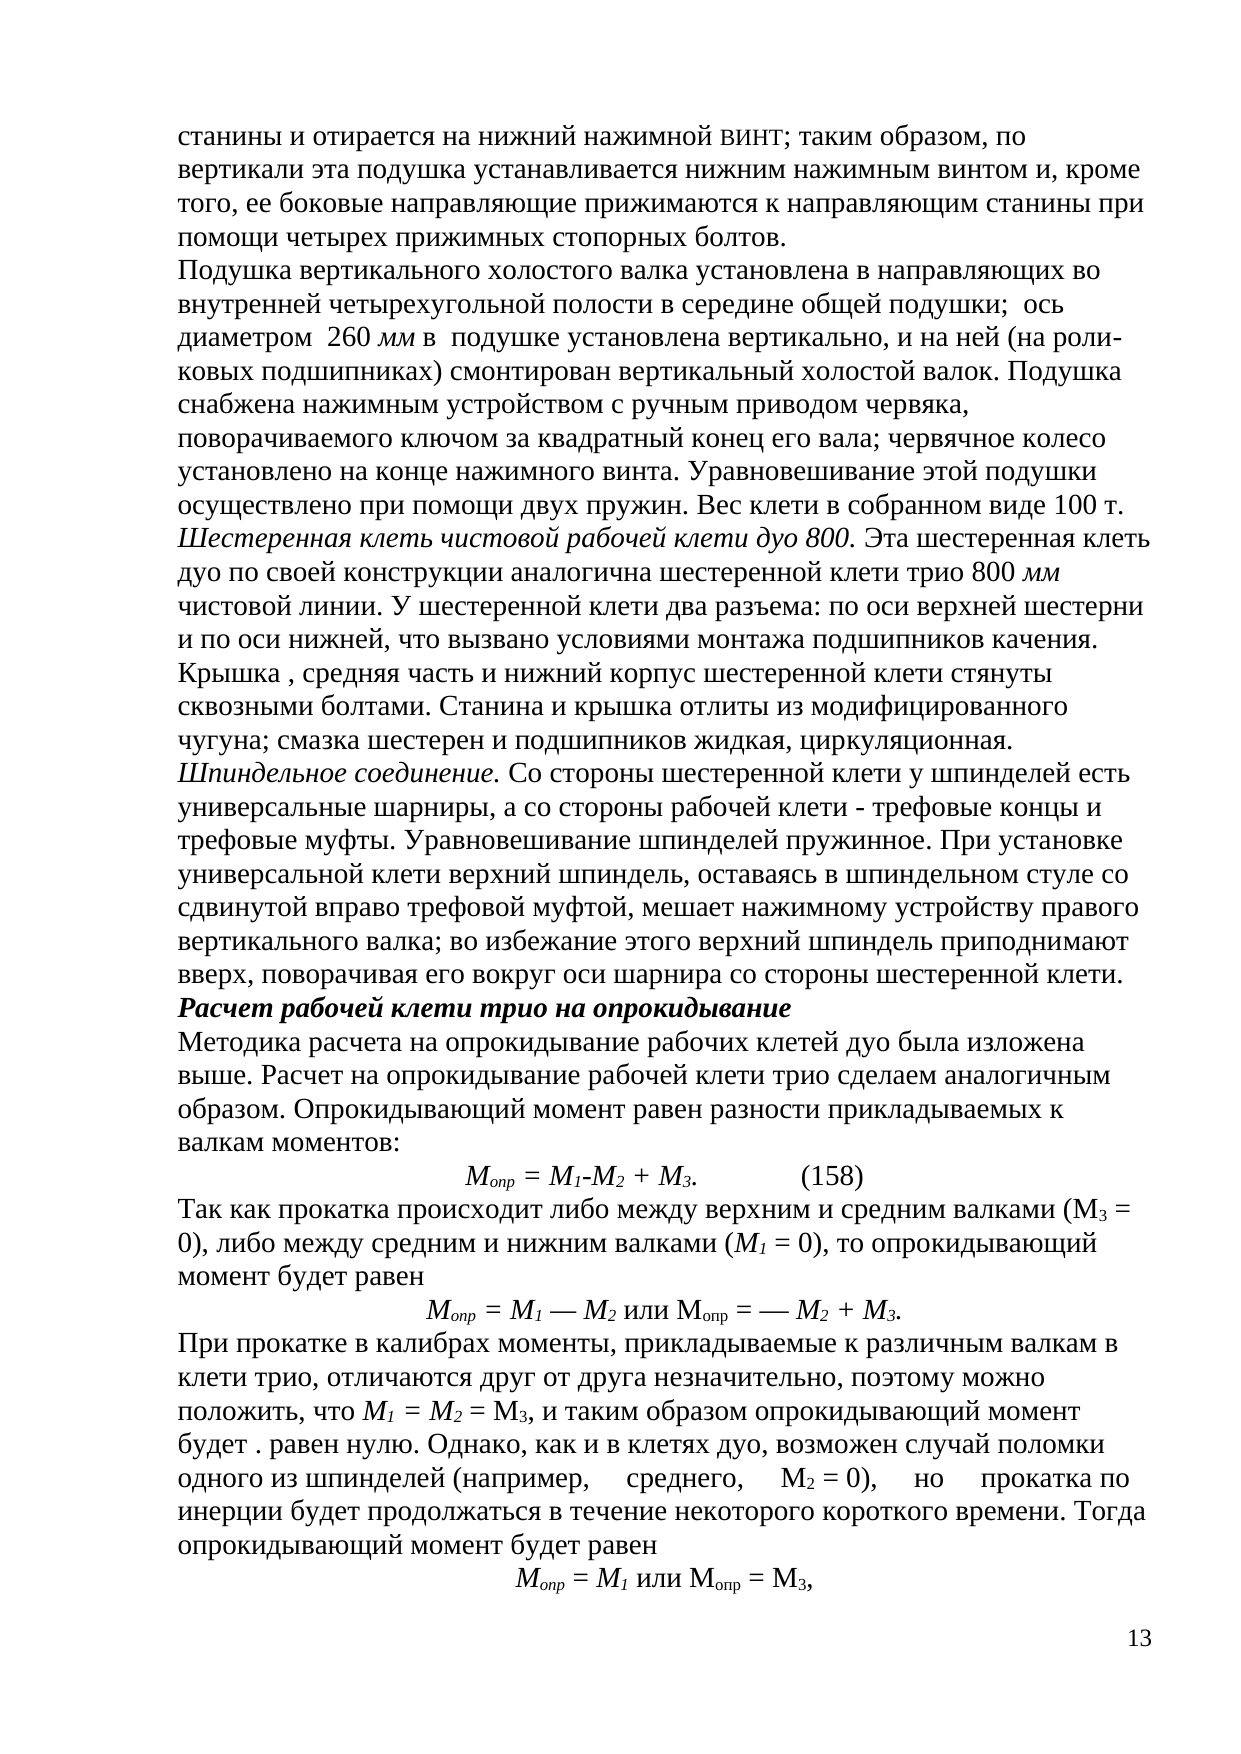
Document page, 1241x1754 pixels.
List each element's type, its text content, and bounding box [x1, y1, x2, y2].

text Расчет рабочей клети трио на опрокидывание [177, 990, 1152, 1024]
text Шестеренная клеть чистовой рабочей клети дуо 800. Эта шестеренная клеть дуо по своей конструкции аналогична шестеренной клети трио чистовой линии. У шестеренной клети два разъема: по оси верхней шестерни и по оси нижней, что вызвано условиями монтажа подшипников качения. Крышка , средняя часть и нижний корпус шестеренной клети стянуты сквозными болтами. Станина и крышка отлиты из модифицированного чугуна; смазка шестерен и подшипников жидкая, циркуляционная. [177, 521, 1152, 755]
text Методика расчета на опрокидывание рабочих клетей дуо была изложена выше. Расчет на опрокидывание рабочей клети трио сделаем аналогичным образом. Опрокидывающий момент равен разности прикладываемых к валкам моментов: [177, 1024, 1152, 1158]
text Мопр = М1-М2 + М3. (158) [177, 1158, 1152, 1191]
text Так как прокатка происходит либо между верхним и средним валками (М3 = 0), либо между средним и нижним валками (М1 = 0), то опрокидывающий момент будет равен [177, 1191, 1152, 1292]
text Мопр = М1 или Мопр = М3, [177, 1560, 1152, 1594]
text Мопр = М1 — М2 или Мопр = — М2 + М3. [177, 1292, 1152, 1326]
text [177, 118, 1152, 252]
text Шпиндельное соединение. Со стороны шестеренной клети у шпинделей есть универсальные шарниры, а со стороны рабочей клети - трефовые концы и трефовые муфты. Уравновешивание шпинделей пружинное. При установке универсальной клети верхний шпиндель, оставаясь в шпиндельном стуле со сдвинутой вправо трефовой муфтой, мешает нажимному устройству правого вертикального валка; во избежание этого верхний шпиндель приподнимают вверх, поворачивая его вокруг оси шарнира со стороны шестеренной клети. [177, 755, 1152, 990]
text При прокатке в калибрах моменты, прикладываемые к различным валкам в клети трио, отличаются друг от друга незначительно, поэтому можно положить, что М1 = М2 = М3, и таким образом опрокидывающий момент будет . равен нулю. Однако, как и в клетях дуо, возможен случай поломки одного из шпинделей (например, среднего, М2 = 0), но прокатка по инерции будет продолжаться в течение некоторого короткого времени. Тогда опрокидывающий момент будет равен [177, 1326, 1152, 1560]
text Подушка вертикального холостого валка установлена в направляющих во внутренней четырехугольной полости в середине общей подушки; ось диаметром в подушке установлена вертикально, и на ней (на роликовых подшипниках) смонтирован вертикальный холостой валок. Подушка снабжена нажимным устройством с ручным приводом червяка, поворачиваемого ключом за квадратный конец его вала; червячное колесо установлено на конце нажимного винта. Уравновешивание этой подушки осуществлено при помощи двух пружин. Вес клети в собранном виде 100 т. [177, 252, 1152, 521]
